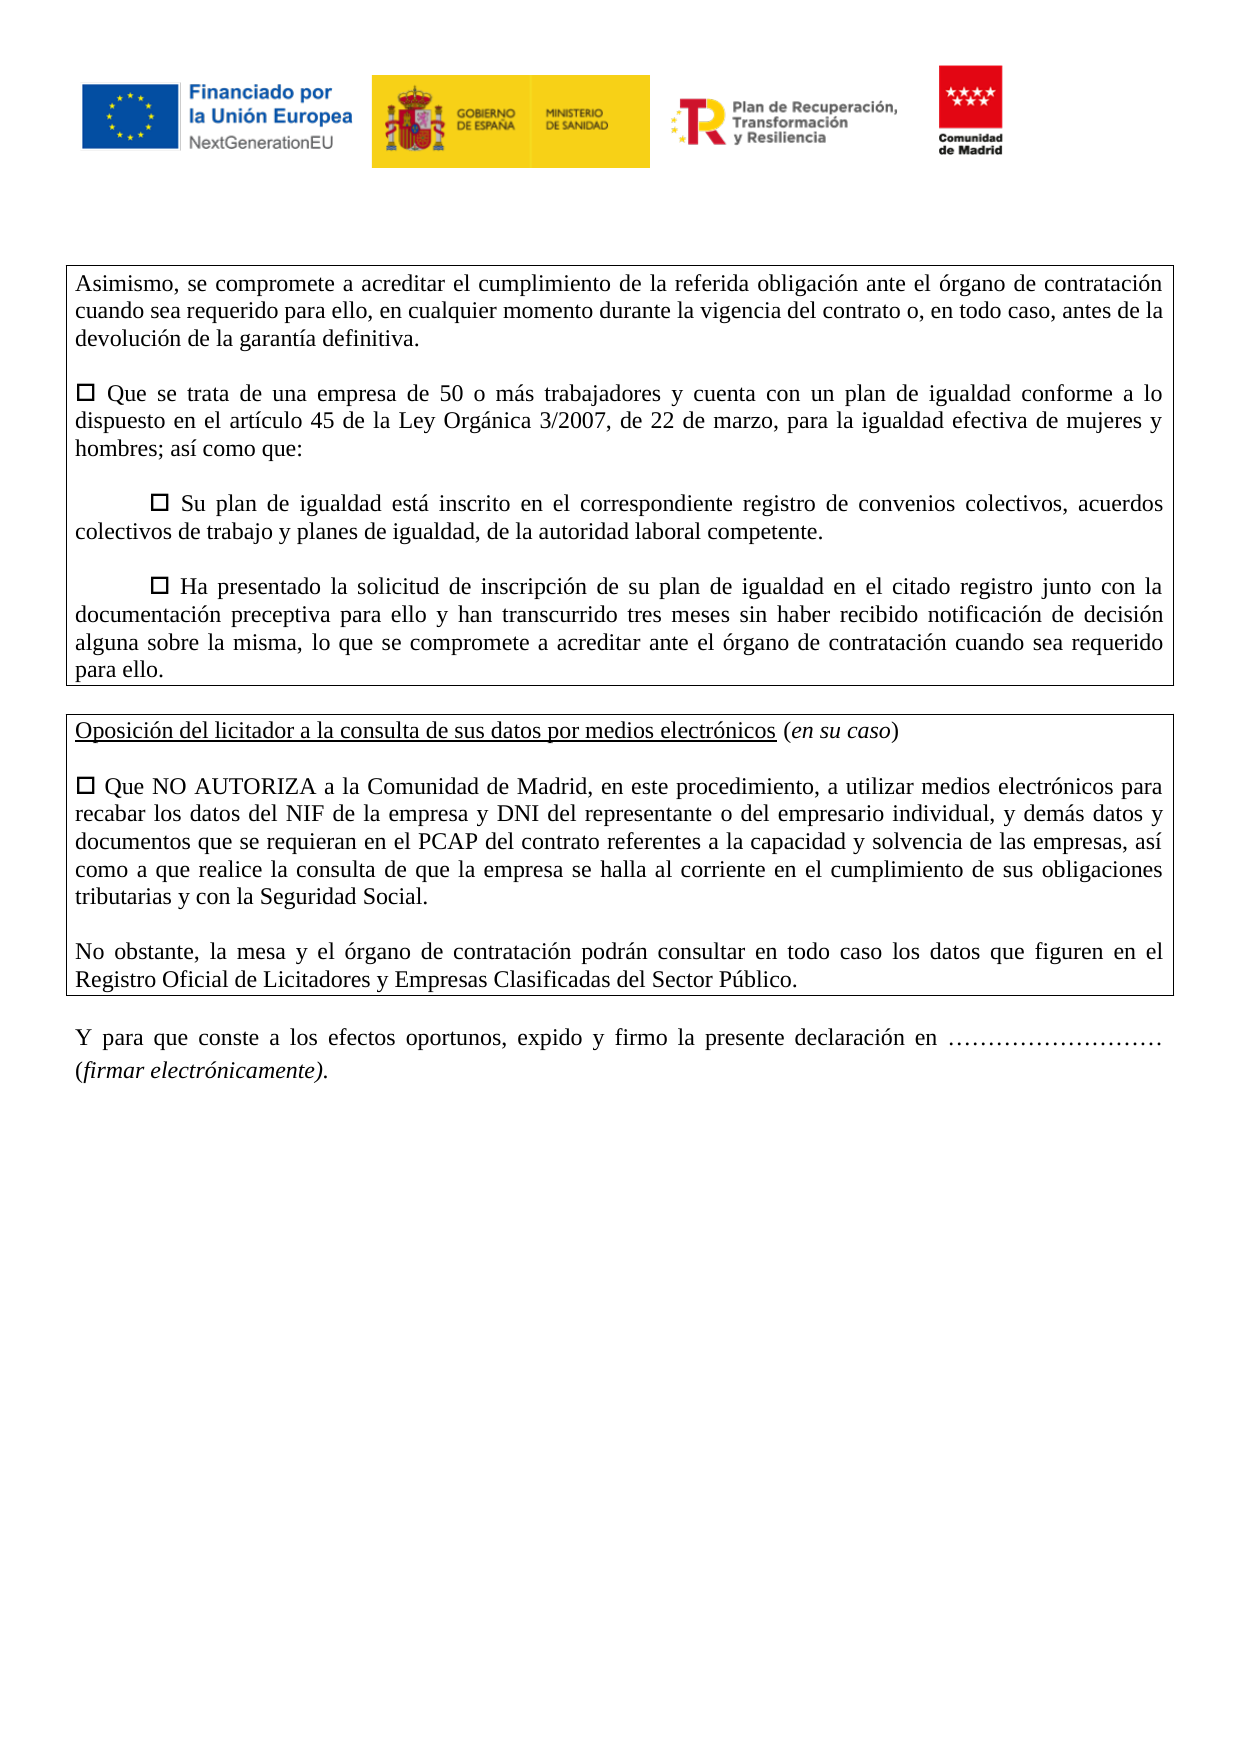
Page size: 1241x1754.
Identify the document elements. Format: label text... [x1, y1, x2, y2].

text Que se trata de una empresa de 50 o más trabajadores y cuenta con un plan de igualdad conforme a lo dispuesto en el artículo 45 de la Ley Orgánica 3/2007, de 22 de marzo, para la igualdad efectiva de mujeres y hombres; así como que: [75, 379, 1165, 462]
text Ha presentado la solicitud de inscripción de su plan de igualdad en el citado registro junto con la documentación preceptiva para ello y han transcurrido tres meses sin haber recibido notificación de decisión alguna sobre la misma, lo que se compromete a acreditar ante el órgano de contratación cuando sea requerido para ello. [67, 569, 1173, 685]
text Oposición del licitador a la consulta de sus datos por medios electrónicos (en su caso) [67, 715, 1173, 744]
text Que NO AUTORIZA a la Comunidad de Madrid, en este procedimiento, a utilizar medios electrónicos para recabar los datos del NIF de la empresa y DNI del representante o del empresario individual, y demás datos y documentos que se requieran en el PCAP del contrato referentes a la capacidad y solvencia de las empresas, así como a que realice la consulta de que la empresa se halla al corriente en el cumplimiento de sus obligaciones tributarias y con la Seguridad Social. [75, 772, 1165, 910]
picture [371, 75, 650, 168]
text Asimismo, se compromete a acreditar el cumplimiento de la referida obligación ante el órgano de contratación cuando sea requerido para ello, en cualquier momento durante la vigencia del contrato o, en todo caso, antes de la devolución de la garantía definitiva. [67, 266, 1173, 351]
picture [661, 75, 908, 176]
picture [75, 75, 357, 157]
text Su plan de igualdad está inscrito en el correspondiente registro de convenios colectivos, acuerdos colectivos de trabajo y planes de igualdad, de la autoridad laboral competente. [75, 489, 1165, 545]
picture [939, 65, 1008, 158]
text No obstante, la mesa y el órgano de contratación podrán consultar en todo caso los datos que figuren en el Registro Oficial de Licitadores y Empresas Clasificadas del Sector Público. [67, 934, 1173, 995]
text Y para que conste a los efectos oportunos, expido y firmo la presente declaración en ……………………… (firmar electrónicamente). [75, 1023, 1165, 1084]
